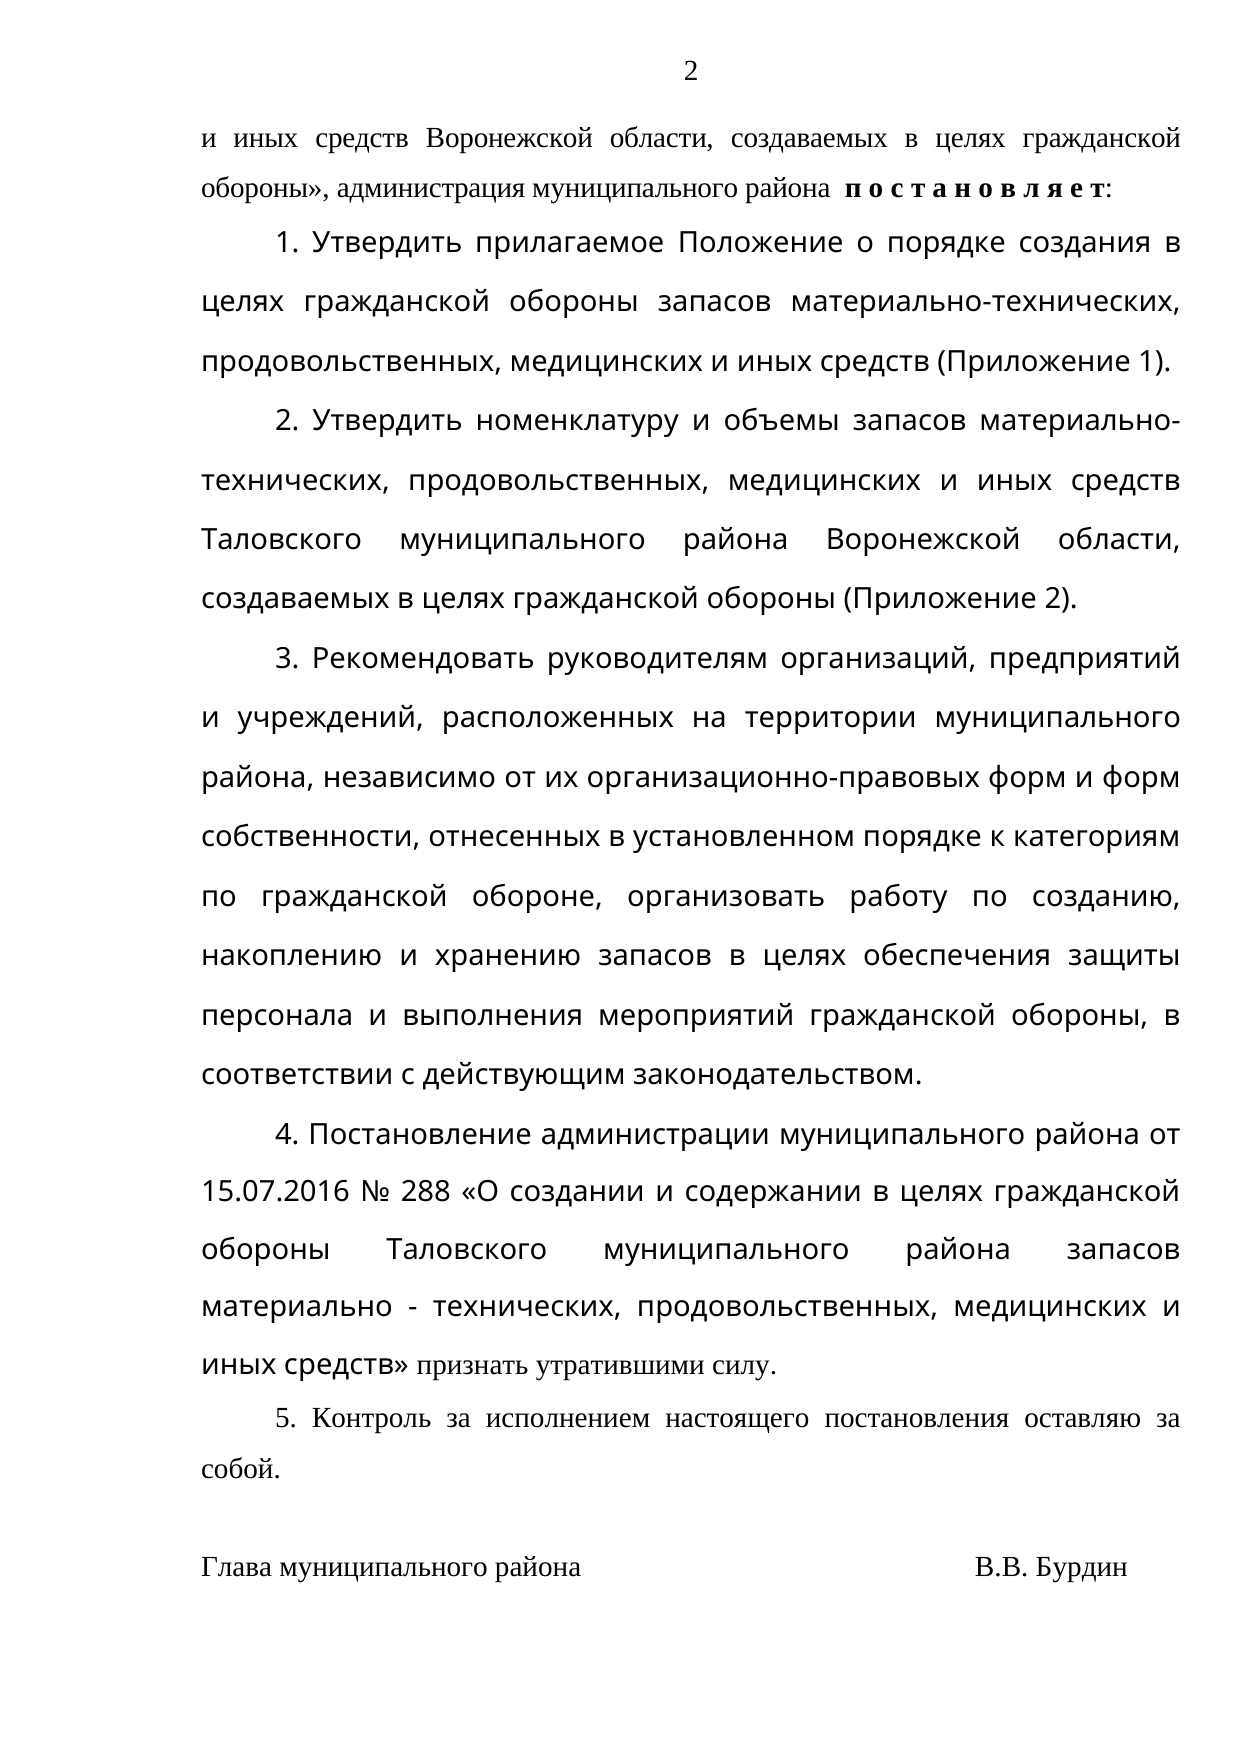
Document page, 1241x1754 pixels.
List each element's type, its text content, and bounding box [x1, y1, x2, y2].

text 5. Контроль за исполнением настоящего постановления оставляю за собой. [201, 1401, 1181, 1484]
text 4. Постановление администрации муниципального района от 15.07.2016 № 288 «О создании и содержании в целях гражданской обороны Таловского муниципального района запасов материально - технических, продовольственных, медицинских и иных средств» признать утратившими силу. [201, 1113, 1181, 1383]
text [201, 120, 1181, 204]
text 2. Утвердить номенклатуру и объемы запасов материально-технических, продовольственных, медицинских и иных средств Таловского муниципального района Воронежской области, создаваемых в целях гражданской обороны (Приложение 2). [201, 399, 1181, 617]
text 1. Утвердить прилагаемое Положение о порядке создания в целях гражданской обороны запасов материально-технических, продовольственных, медицинских и иных средств (Приложение 1). [201, 221, 1181, 379]
text Глава муниципального района В.В. Бурдин [201, 1549, 1181, 1583]
text 3. Рекомендовать руководителям организаций, предприятий и учреждений, расположенных на территории муниципального района, независимо от их организационно-правовых форм и форм собственности, отнесенных в установленном порядке к категориям по гражданской обороне, организовать работу по созданию, накоплению и хранению запасов в целях обеспечения защиты персонала и выполнения мероприятий гражданской обороны, в соответствии с действующим законодательством. [201, 637, 1181, 1093]
